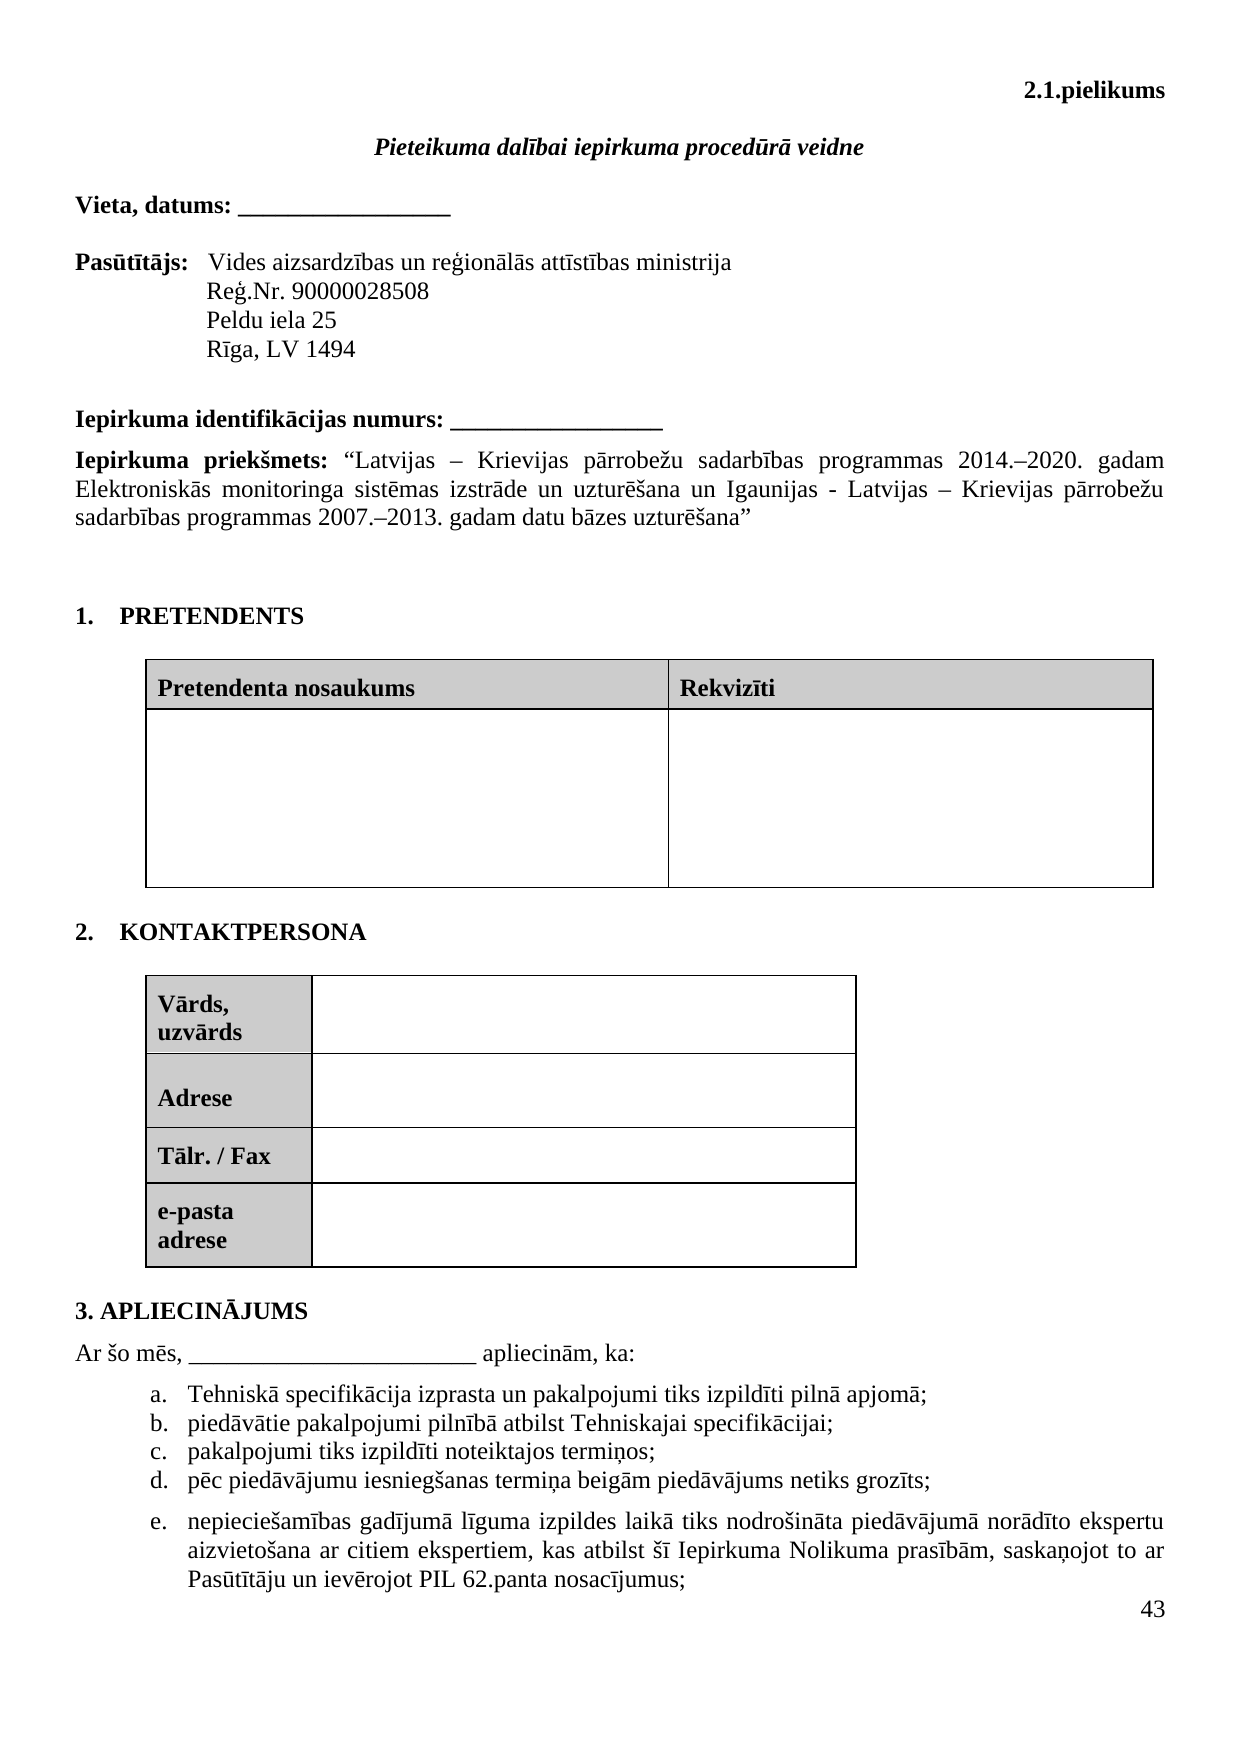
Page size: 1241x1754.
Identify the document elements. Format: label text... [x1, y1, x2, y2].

text Rīga, LV 1494 [206, 334, 1165, 362]
text Reģ.Nr. 90000028508 [206, 276, 1165, 305]
list Tehniskā specifikācija izprasta un pakalpojumi tiks izpildīti pilnā apjomā; [150, 1379, 1165, 1408]
text Iepirkuma identifikācijas numurs: _________________ [75, 404, 1165, 432]
text Pasūtītājs: Vides aizsardzības un reģionālās attīstības ministrija [75, 247, 1165, 276]
text Iepirkuma priekšmets: “Latvijas – Krievijas pārrobežu sadarbības programmas 2014.–2020. gadam Elektroniskās monitoringa sistēmas izstrāde un uzturēšana un Igaunijas - Latvijas – Krievijas pārrobežu sadarbības programmas 2007.–2013. gadam datu bāzes uzturēšana” [75, 445, 1165, 531]
table_cell Adrese [147, 1054, 311, 1127]
text Peldu iela 25 [206, 305, 1165, 334]
table_cell Tālr. / Fax [147, 1128, 311, 1182]
text 2. KONTAKTPERSONA [75, 917, 1165, 946]
title 2.1.pielikums [75, 75, 1165, 104]
table_cell [313, 1054, 855, 1127]
table_cell [669, 710, 1152, 887]
text Vieta, datums: _________________ [75, 190, 1165, 219]
table_cell [313, 1128, 855, 1182]
table_cell [147, 710, 668, 887]
list piedāvātie pakalpojumi pilnībā atbilst Tehniskajai specifikācijai; [150, 1408, 1165, 1436]
text 1. PRETENDENTS [75, 601, 1165, 630]
table_cell [313, 1184, 855, 1266]
text Pieteikuma dalībai iepirkuma procedūrā veidne [75, 132, 1165, 161]
table_header [313, 976, 855, 1052]
text 3. APLIECINĀJUMS [75, 1296, 1165, 1325]
list pakalpojumi tiks izpildīti noteiktajos termiņos; [150, 1436, 1165, 1465]
list pēc piedāvājumu iesniegšanas termiņa beigām piedāvājums netiks grozīts; [150, 1465, 1165, 1494]
text Ar šo mēs, _______________________ apliecinām, ka: [75, 1338, 1165, 1366]
list nepieciešamības gadījumā līguma izpildes laikā tiks nodrošināta piedāvājumā norādīto ekspertu aizvietošana ar citiem ekspertiem, kas atbilst šī Iepirkuma Nolikuma prasībām, saskaņojot to ar Pasūtītāju un ievērojot PIL 62.panta nosacījumus; [150, 1506, 1165, 1593]
table_header Vārds, uzvārds [147, 976, 311, 1052]
table_header Pretendenta nosaukums [147, 660, 668, 708]
table_header Rekvizīti [669, 660, 1152, 708]
table_cell e-pasta adrese [147, 1184, 311, 1266]
